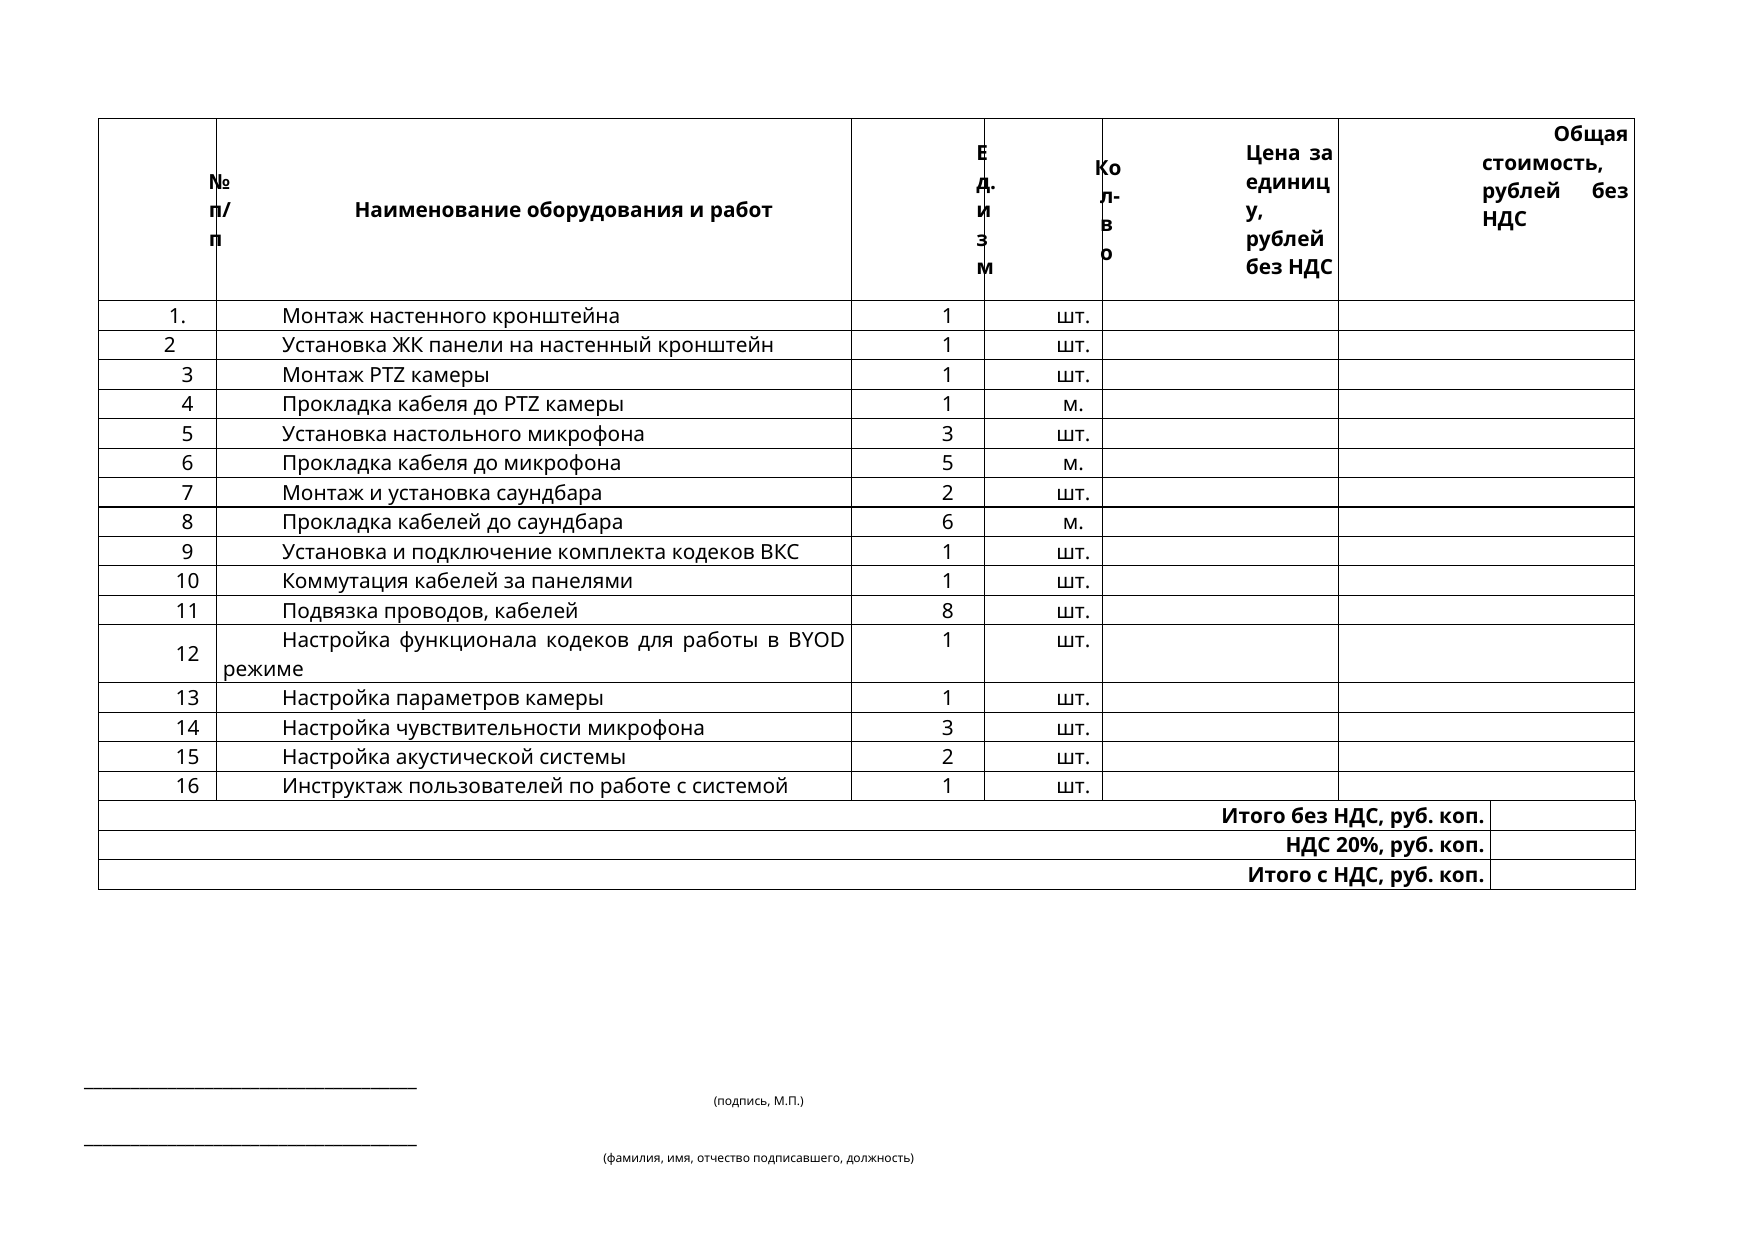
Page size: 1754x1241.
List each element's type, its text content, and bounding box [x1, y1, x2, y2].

table_cell 2 [99, 331, 216, 359]
table_cell 1 [852, 566, 984, 595]
table_cell [1339, 713, 1634, 741]
table_header Наименование оборудования и работ [217, 119, 851, 300]
table_header Кол-во [985, 119, 1102, 300]
table_cell Монтаж настенного кронштейна [217, 301, 851, 329]
table_header № п/п [99, 119, 216, 300]
text ____________________________________ [25, 1064, 1680, 1093]
table_cell Итого с НДС, руб. коп. [99, 860, 1490, 888]
table_cell Установка и подключение комплекта кодеков ВКС [217, 537, 851, 565]
table_cell 4 [99, 390, 216, 418]
table_cell шт. [985, 360, 1102, 388]
table_cell 14 [99, 713, 216, 741]
table_header Общая стоимость, рублей без НДС [1339, 119, 1634, 300]
table_cell шт. [985, 566, 1102, 595]
table_cell [1339, 566, 1634, 595]
table_cell 1 [852, 301, 984, 329]
table_cell шт. [985, 683, 1102, 712]
table_cell [1339, 537, 1634, 565]
table_cell [1339, 596, 1634, 624]
table_cell [1103, 331, 1338, 359]
table_cell м. [985, 508, 1102, 536]
table_cell Настройка акустической системы [217, 742, 851, 771]
table_cell шт. [985, 772, 1102, 800]
table_cell 8 [99, 508, 216, 536]
table_cell шт. [985, 596, 1102, 624]
table_cell [1339, 360, 1634, 388]
table_cell 10 [99, 566, 216, 595]
table_cell [1491, 831, 1635, 859]
table_cell Монтаж PTZ камеры [217, 360, 851, 388]
table_header Цена за единицу, рублей без НДС [1103, 119, 1338, 300]
table_cell [1339, 390, 1634, 418]
table_cell 2 [852, 478, 984, 506]
table_cell Итого без НДС, руб. коп. [99, 801, 1490, 829]
table_cell [1103, 390, 1338, 418]
table_cell 3 [99, 360, 216, 388]
table_cell 1 [852, 772, 984, 800]
table_cell Настройка функционала кодеков для работы в BYOD режиме [217, 625, 851, 682]
table_cell шт. [985, 331, 1102, 359]
table_cell [1103, 742, 1338, 771]
table_cell Коммутация кабелей за панелями [217, 566, 851, 595]
table_cell шт. [985, 301, 1102, 329]
table_cell [1103, 360, 1338, 388]
table_cell 3 [852, 419, 984, 447]
text (фамилия, имя, отчество подписавшего, должность) [162, 1150, 1296, 1178]
table_cell [1103, 566, 1338, 595]
table_cell [1339, 419, 1634, 447]
table_cell [1103, 301, 1338, 329]
table_cell [1103, 772, 1338, 800]
table_cell [1491, 860, 1635, 888]
table_cell Прокладка кабеля до PTZ камеры [217, 390, 851, 418]
table_header Ед. изм [852, 119, 984, 300]
table_cell Настройка параметров камеры [217, 683, 851, 712]
table_cell [1339, 478, 1634, 506]
table_cell [1103, 683, 1338, 712]
table_cell Установка ЖК панели на настенный кронштейн [217, 331, 851, 359]
table_cell [1339, 331, 1634, 359]
table_cell Подвязка проводов, кабелей [217, 596, 851, 624]
table_cell [1339, 449, 1634, 477]
table_cell [1491, 801, 1635, 829]
table_cell 15 [99, 742, 216, 771]
table_cell [1339, 742, 1634, 771]
table_cell Инструктаж пользователей по работе с системой [217, 772, 851, 800]
table_cell 1 [852, 390, 984, 418]
table_cell 12 [99, 625, 216, 682]
table_cell шт. [985, 713, 1102, 741]
table_cell [1103, 537, 1338, 565]
table_cell 1 [852, 331, 984, 359]
table_cell [1103, 625, 1338, 682]
table_cell м. [985, 449, 1102, 477]
table_cell [1103, 419, 1338, 447]
table_cell [1103, 449, 1338, 477]
table_cell [99, 301, 216, 329]
table_cell 5 [852, 449, 984, 477]
table_cell 6 [99, 449, 216, 477]
table_cell шт. [985, 419, 1102, 447]
table_cell Установка настольного микрофона [217, 419, 851, 447]
text (подпись, М.П.) [162, 1093, 1296, 1121]
table_cell Настройка чувствительности микрофона [217, 713, 851, 741]
table_cell Прокладка кабеля до микрофона [217, 449, 851, 477]
table_cell 1 [852, 537, 984, 565]
table_cell [1103, 508, 1338, 536]
table_cell 13 [99, 683, 216, 712]
table_cell 1 [852, 360, 984, 388]
table_cell [1339, 301, 1634, 329]
table_cell [1339, 508, 1634, 536]
table_cell шт. [985, 478, 1102, 506]
table_cell [1103, 596, 1338, 624]
table_cell 3 [852, 713, 984, 741]
table_cell 6 [852, 508, 984, 536]
table_cell 2 [852, 742, 984, 771]
table_cell 16 [99, 772, 216, 800]
table_cell 11 [99, 596, 216, 624]
table_cell шт. [985, 625, 1102, 682]
table_cell [1339, 683, 1634, 712]
table_cell Монтаж и установка саундбара [217, 478, 851, 506]
text ____________________________________ [25, 1121, 1680, 1150]
table_cell НДС 20%, руб. коп. [99, 831, 1490, 859]
table_cell 1 [852, 683, 984, 712]
table_cell 7 [99, 478, 216, 506]
table_cell [1103, 713, 1338, 741]
table_cell м. [985, 390, 1102, 418]
table_cell [1103, 478, 1338, 506]
table_cell [1339, 625, 1634, 682]
table_cell 5 [99, 419, 216, 447]
table_cell [1339, 772, 1634, 800]
table_cell Прокладка кабелей до саундбара [217, 508, 851, 536]
table_cell 9 [99, 537, 216, 565]
table_cell 8 [852, 596, 984, 624]
table_cell шт. [985, 742, 1102, 771]
table_cell 1 [852, 625, 984, 682]
table_cell шт. [985, 537, 1102, 565]
